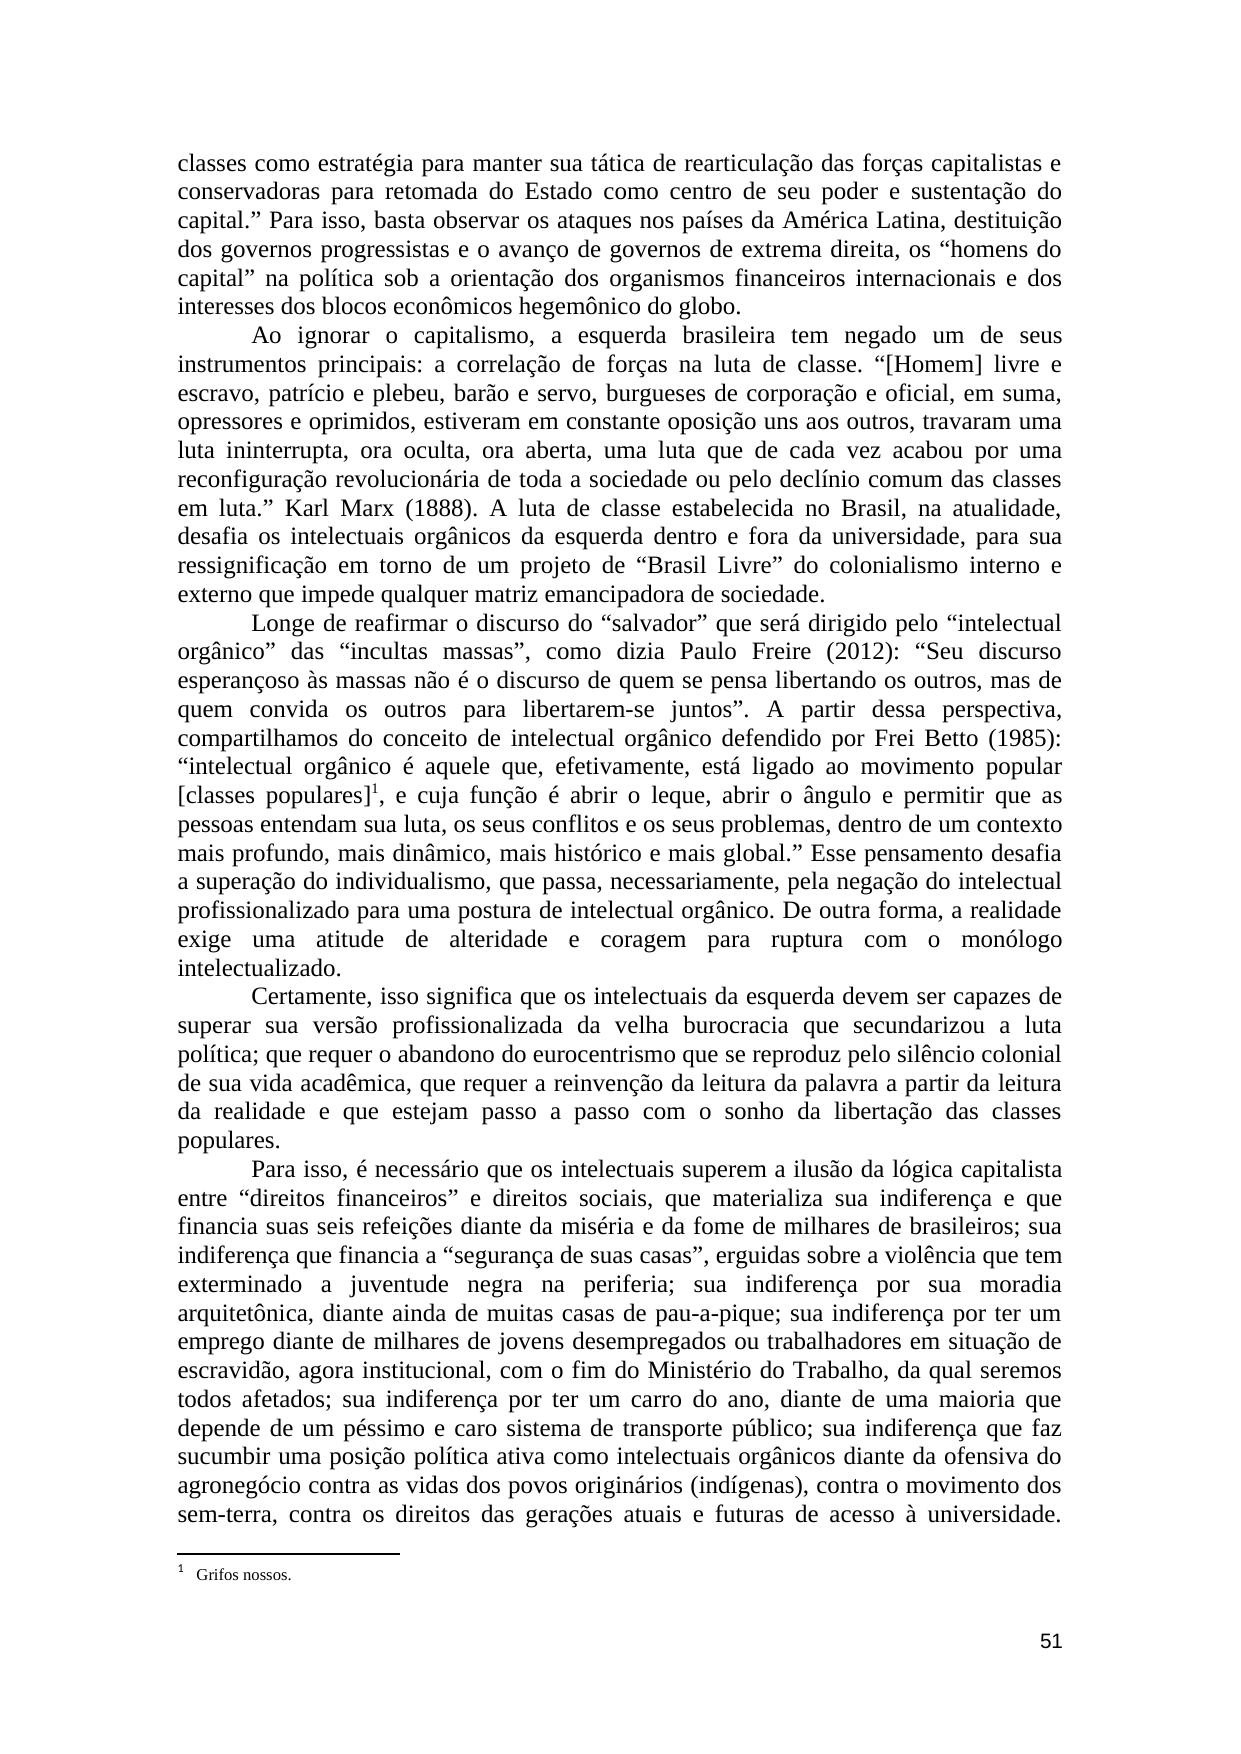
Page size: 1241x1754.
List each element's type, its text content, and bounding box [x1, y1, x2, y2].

text Longe de reafirmar o discurso do “salvador” que será dirigido pelo “intelectual orgânico” das “incultas massas”, como dizia Paulo Freire (2012): “Seu discurso esperançoso às massas não é o discurso de quem se pensa libertando os outros, mas de quem convida os outros para libertarem-se juntos”. A partir dessa perspectiva, compartilhamos do conceito de intelectual orgânico defendido por Frei Betto (1985): “intelectual orgânico é aquele que, efetivamente, está ligado ao movimento popular [classes populares], e cuja função é abrir o leque, abrir o ângulo e permitir que as pessoas entendam sua luta, os seus conflitos e os seus problemas, dentro de um contexto mais profundo, mais dinâmico, mais histórico e mais global.” Esse pensamento desafia a superação do individualismo, que passa, necessariamente, pela negação do intelectual profissionalizado para uma postura de intelectual orgânico. De outra forma, a realidade exige uma atitude de alteridade e coragem para ruptura com o monólogo intelectualizado. [177, 608, 1063, 981]
text Certamente, isso significa que os intelectuais da esquerda devem ser capazes de superar sua versão profissionalizada da velha burocracia que secundarizou a luta política; que requer o abandono do eurocentrismo que se reproduz pelo silêncio colonial de sua vida acadêmica, que requer a reinvenção da leitura da palavra a partir da leitura da realidade e que estejam passo a passo com o sonho da libertação das classes populares. [177, 981, 1063, 1154]
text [177, 148, 1063, 320]
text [177, 1154, 1063, 1528]
text Ao ignorar o capitalismo, a esquerda brasileira tem negado um de seus instrumentos principais: a correlação de forças na luta de classe. “[Homem] livre e escravo, patrício e plebeu, barão e servo, burgueses de corporação e oficial, em suma, opressores e oprimidos, estiveram em constante oposição uns aos outros, travaram uma luta ininterrupta, ora oculta, ora aberta, uma luta que de cada vez acabou por uma reconfiguração revolucionária de toda a sociedade ou pelo declínio comum das classes em luta.” Karl Marx (1888). A luta de classe estabelecida no Brasil, na atualidade, desafia os intelectuais orgânicos da esquerda dentro e fora da universidade, para sua ressignificação em torno de um projeto de “Brasil Livre” do colonialismo interno e externo que impede qualquer matriz emancipadora de sociedade. [177, 320, 1063, 608]
